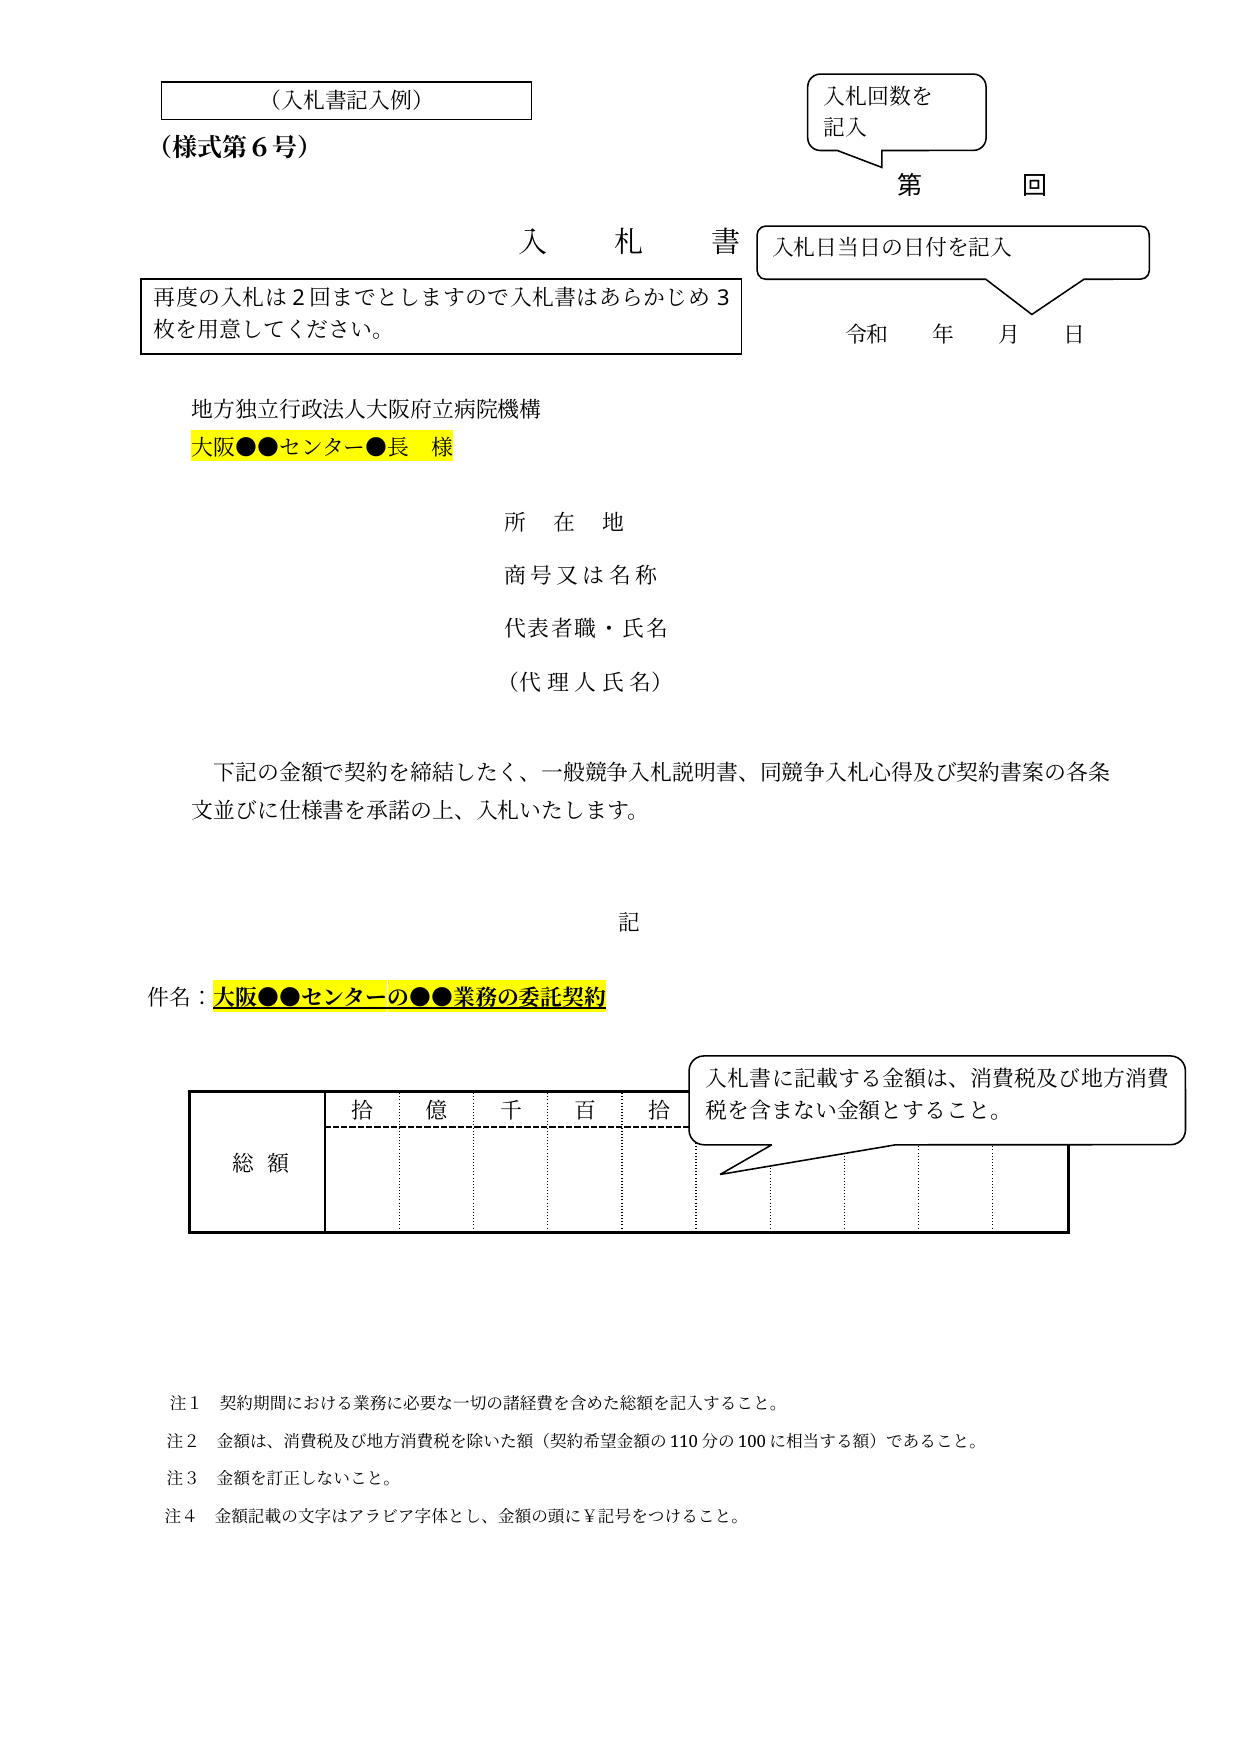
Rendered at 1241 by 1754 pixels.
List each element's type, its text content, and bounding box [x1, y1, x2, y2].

table_cell [993, 1146, 1067, 1231]
text 所在地 [148, 502, 1110, 539]
text 件名：大阪●●センターの●●業務の委託契約 [148, 977, 1110, 1015]
text 注２ 金額は、消費税及び地方消費税を除いた額（契約希望金額の110分の100に相当する額）であること。 [148, 1421, 1110, 1459]
text 入 札 書 [148, 202, 1110, 277]
text 注１ 契約期間における業務に必要な一切の諸経費を含めた総額を記入すること。 [148, 1384, 1110, 1421]
text （代 理 人 氏 名） [148, 662, 1110, 699]
table_cell [770, 1155, 844, 1231]
table_header 百 [548, 1093, 622, 1126]
text 大阪●●センター●長 様 [148, 427, 1110, 464]
text 地方独立行政法人大阪府立病院機構 [148, 389, 1110, 427]
subtitle 記 [148, 902, 1110, 940]
table_cell [622, 1126, 696, 1231]
table_cell [400, 1126, 473, 1231]
table_header 千 [474, 1093, 548, 1126]
text 第 回 [148, 164, 1110, 202]
table_cell [844, 1146, 918, 1231]
text 下記の金額で契約を締結したく、一般競争入札説明書、同競争入札心得及び契約書案の各条文並びに仕様書を承諾の上、入札いたします。 [148, 752, 1110, 827]
table_cell [474, 1126, 548, 1231]
text 注４ 金額記載の文字はアラビア字体とし、金額の頭に￥記号をつけること。 [148, 1496, 1110, 1534]
table_header 億 [400, 1093, 473, 1126]
table_cell [696, 1144, 770, 1231]
text 令和 年 月 日 [742, 314, 1085, 352]
text 商号又は名称 [148, 555, 1110, 593]
text 注３ 金額を訂正しないこと。 [148, 1459, 1110, 1496]
table_header 総 額 [191, 1093, 324, 1231]
text （様式第６号） [148, 127, 868, 164]
table_cell [919, 1146, 993, 1231]
table_cell [548, 1126, 622, 1231]
table_header 拾 [326, 1093, 399, 1126]
text （様式第６号） [883, 127, 1110, 164]
text 代表者職・氏名 [148, 608, 1110, 646]
table_cell [326, 1126, 399, 1231]
table_header 拾 [622, 1093, 688, 1126]
